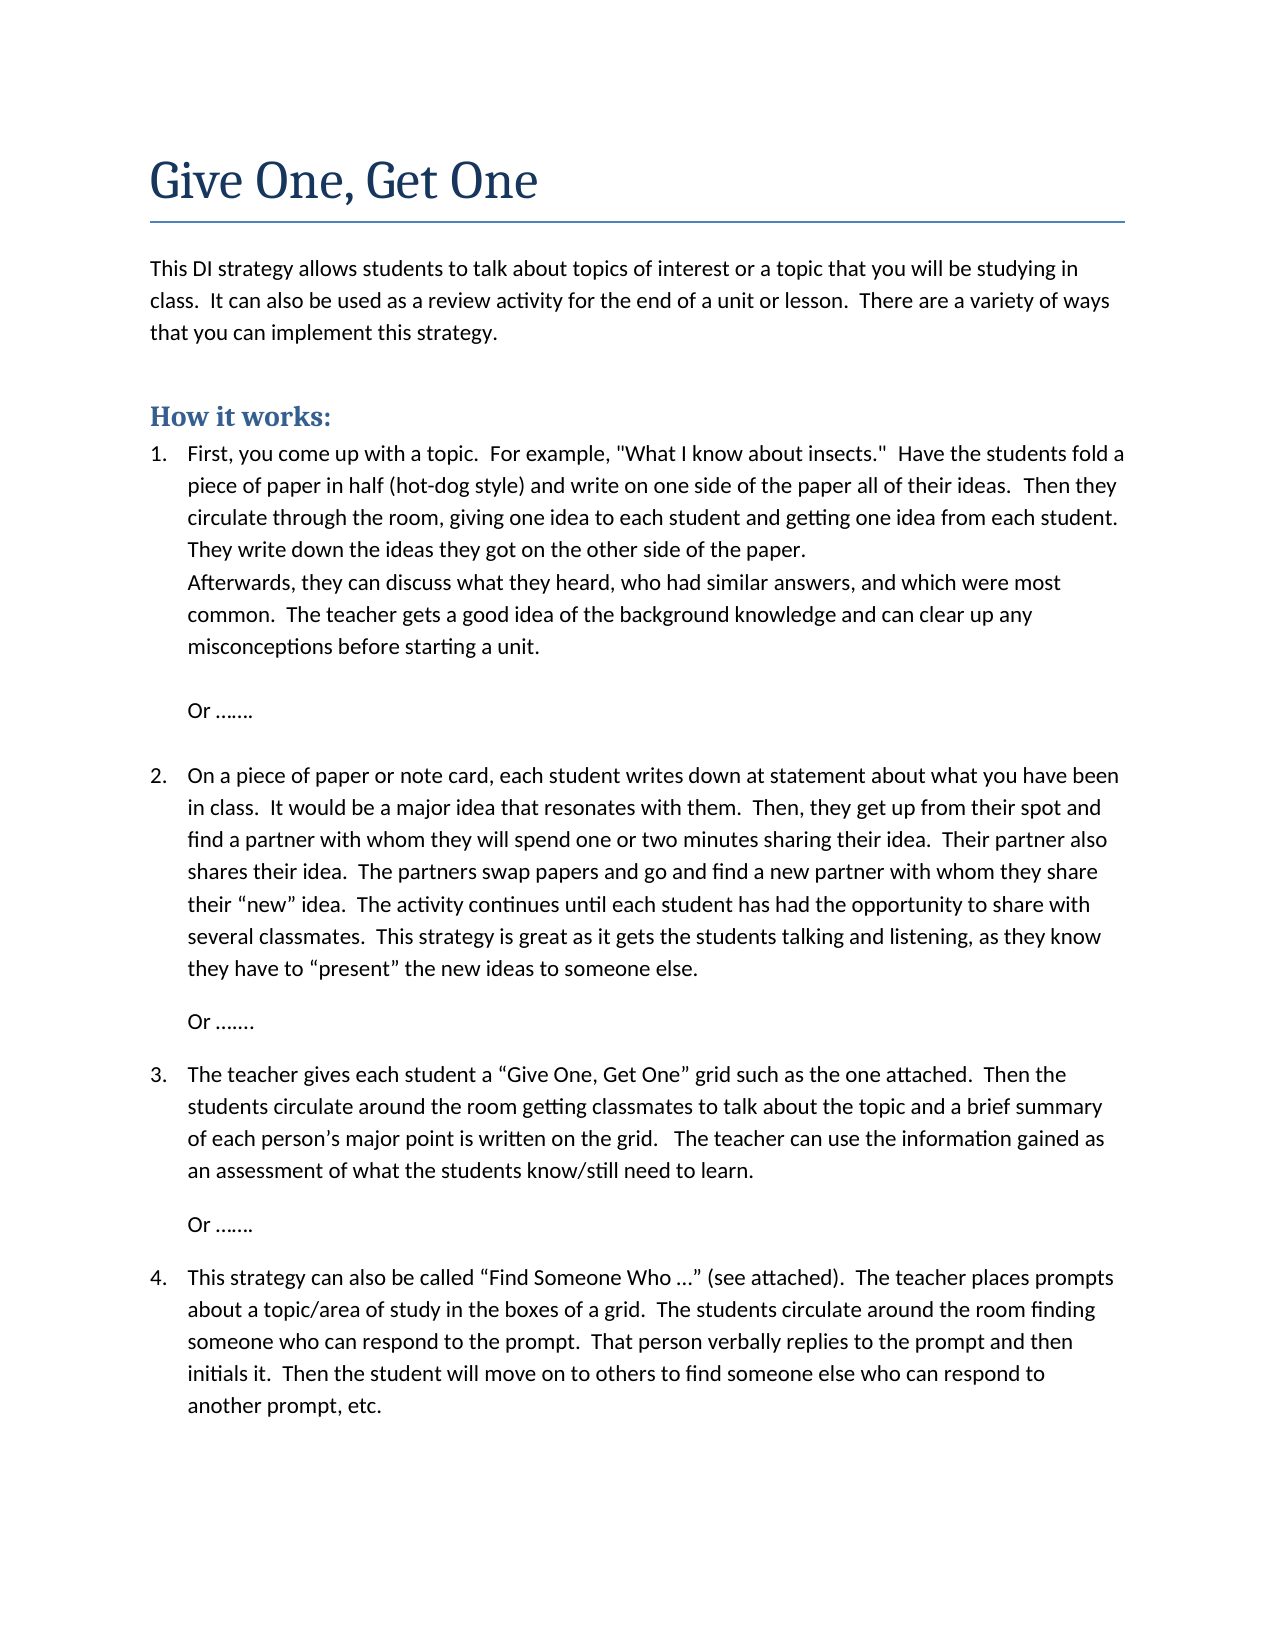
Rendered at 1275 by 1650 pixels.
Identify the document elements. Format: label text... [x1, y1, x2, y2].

subtitle How it works: [150, 401, 1125, 434]
list Or ……. [187, 697, 1125, 724]
list On a piece of paper or note card, each student writes down at statement about what you have been in class. It would be a major idea that resonates with them. Then, they get up from their spot and find a partner with whom they will spend one or two minutes sharing their idea. Their partner also shares their idea. The partners swap papers and go and find a new partner with whom they share their “new” idea. The activity continues until each student has had the opportunity to share with several classmates. This strategy is great as it gets the students talking and listening, as they know they have to “present” the new ideas to someone else. [150, 761, 1125, 982]
list The teacher gives each student a “Give One, Get One” grid such as the one attached. Then the students circulate around the room getting classmates to talk about the topic and a brief summary of each person’s major point is written on the grid. The teacher can use the information gained as an assessment of what the students know/still need to learn. [150, 1060, 1125, 1185]
list This strategy can also be called “Find Someone Who …” (see attached). The teacher places prompts about a topic/area of study in the boxes of a grid. The students circulate around the room finding someone who can respond to the prompt. That person verbally replies to the prompt and then initials it. Then the student will move on to others to find someone else who can respond to another prompt, etc. [150, 1263, 1125, 1419]
list First, you come up with a topic. For example, "What I know about insects." Have the students fold a piece of paper in half (hot-dog style) and write on one side of the paper all of their ideas. Then they circulate through the room, giving one idea to each student and getting one idea from each student. They write down the ideas they got on the other side of the paper. Afterwards, they can discuss what they heard, who had similar answers, and which were most common. The teacher gets a good idea of the background knowledge and can clear up any misconceptions before starting a unit. [150, 439, 1125, 660]
text This DI strategy allows students to talk about topics of interest or a topic that you will be studying in class. It can also be used as a review activity for the end of a unit or lesson. There are a variety of ways that you can implement this strategy. [150, 254, 1125, 346]
title Give One, Get One [150, 150, 1125, 221]
text Or ……. [187, 1210, 1125, 1238]
text Or ….... [187, 1007, 1125, 1035]
